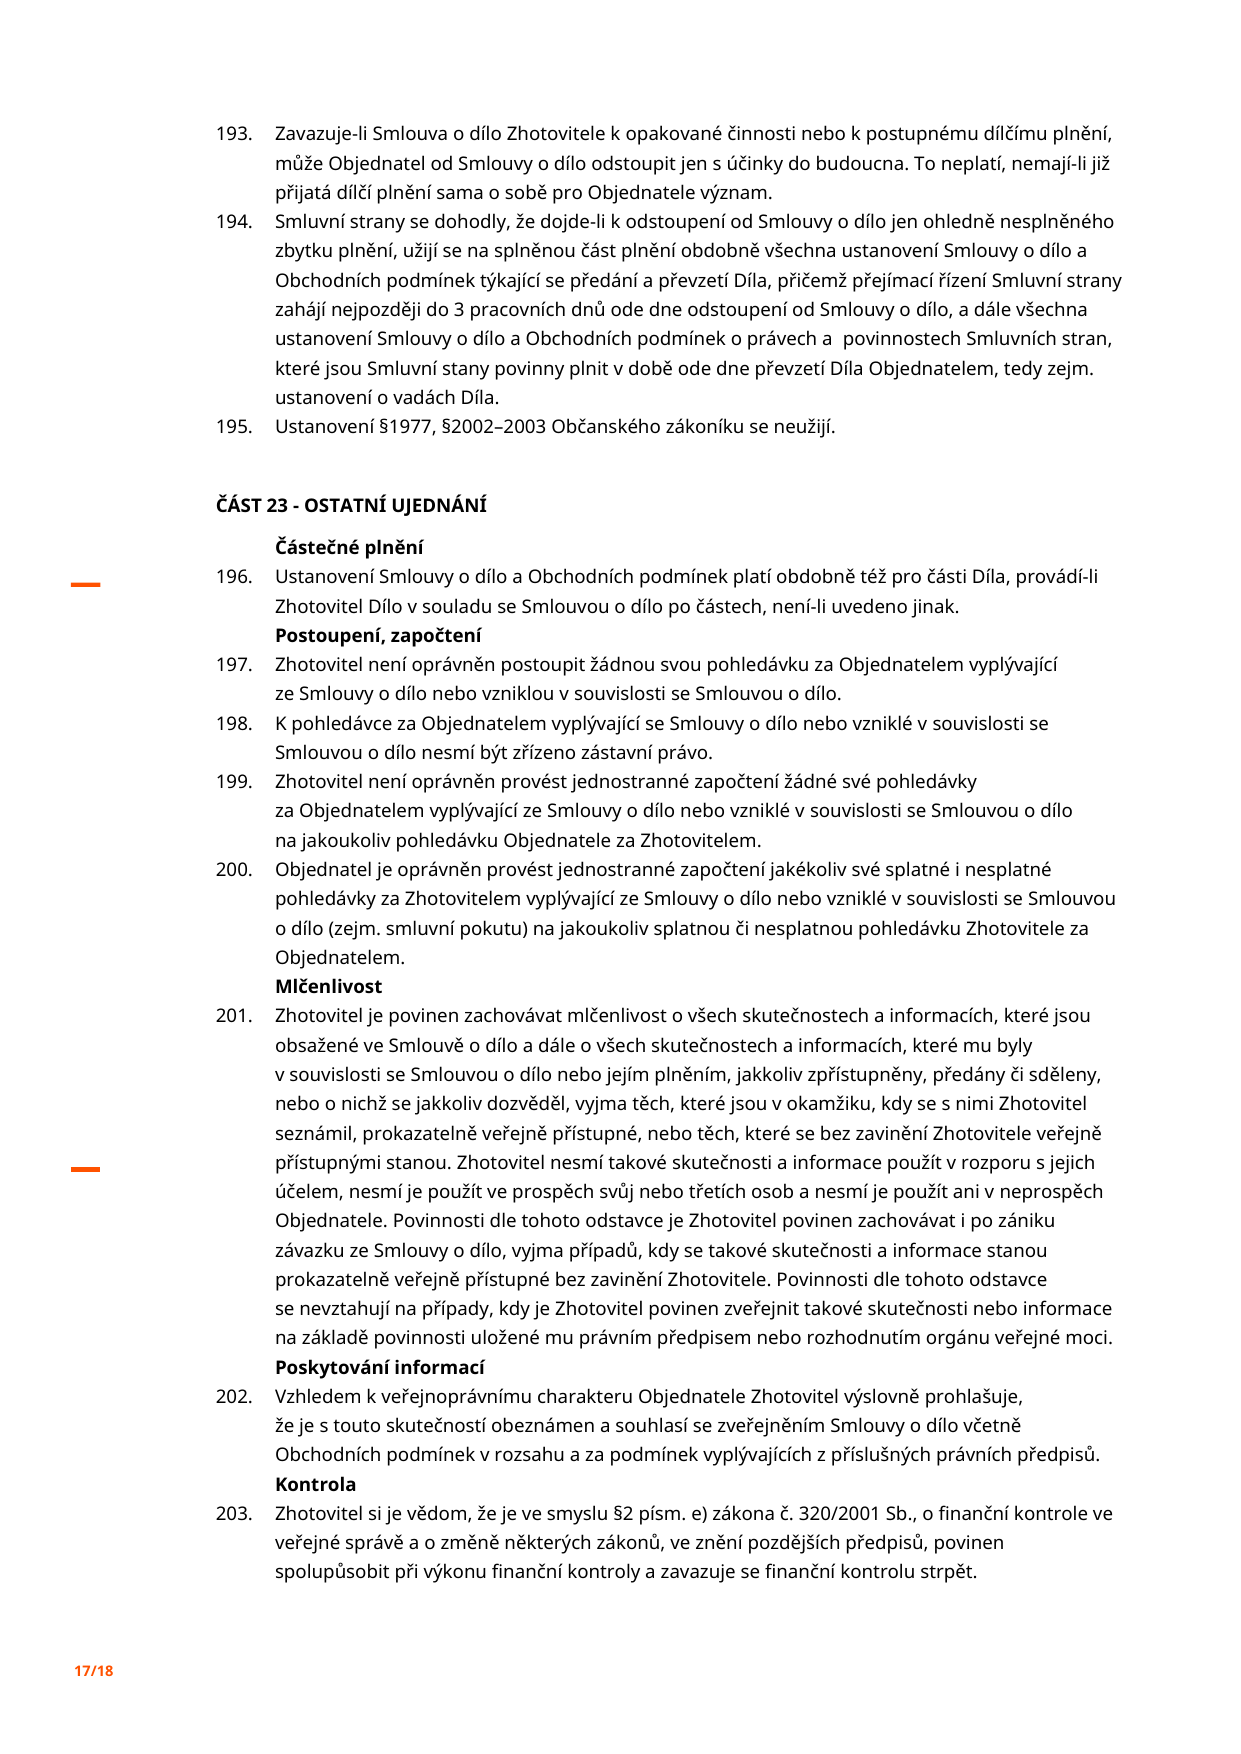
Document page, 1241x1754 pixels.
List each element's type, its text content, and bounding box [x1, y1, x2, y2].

list Vzhledem k veřejnoprávnímu charakteru Objednatele Zhotovitel výslovně prohlašuje, že je s touto skutečností obeznámen a souhlasí se zveřejněním Smlouvy o dílo včetně Obchodních podmínek v rozsahu a za podmínek vyplývajících z příslušných právních předpisů. [216, 1383, 1122, 1467]
text Mlčenlivost [275, 973, 1122, 999]
list Objednatel je oprávněn provést jednostranné započtení jakékoliv své splatné i nesplatné pohledávky za Zhotovitelem vyplývající ze Smlouvy o dílo nebo vzniklé v souvislosti se Smlouvou o dílo (zejm. smluvní pokutu) na jakoukoliv splatnou či nesplatnou pohledávku Zhotovitele za Objednatelem. [216, 856, 1122, 970]
list Zhotovitel je povinen zachovávat mlčenlivost o všech skutečnostech a informacích, které jsou obsažené ve Smlouvě o dílo a dále o všech skutečnostech a informacích, které mu byly v souvislosti se Smlouvou o dílo nebo jejím plněním, jakkoliv zpřístupněny, předány či sděleny, nebo o nichž se jakkoliv dozvěděl, vyjma těch, které jsou v okamžiku, kdy se s nimi Zhotovitel seznámil, prokazatelně veřejně přístupné, nebo těch, které se bez zavinění Zhotovitele veřejně přístupnými stanou. Zhotovitel nesmí takové skutečnosti a informace použít v rozporu s jejich účelem, nesmí je použít ve prospěch svůj nebo třetích osob a nesmí je použít ani v neprospěch Objednatele. Povinnosti dle tohoto odstavce je Zhotovitel povinen zachovávat i po zániku závazku ze Smlouvy o dílo, vyjma případů, kdy se takové skutečnosti a informace stanou prokazatelně veřejně přístupné bez zavinění Zhotovitele. Povinnosti dle tohoto odstavce se nevztahují na případy, kdy je Zhotovitel povinen zveřejnit takové skutečnosti nebo informace na základě povinnosti uložené mu právním předpisem nebo rozhodnutím orgánu veřejné moci. [216, 1003, 1122, 1350]
list Ustanovení Smlouvy o dílo a Obchodních podmínek platí obdobně též pro části Díla, provádí-li Zhotovitel Dílo v souladu se Smlouvou o dílo po částech, není-li uvedeno jinak. [216, 564, 1122, 618]
list Zhotovitel není oprávněn provést jednostranné započtení žádné své pohledávky za Objednatelem vyplývající ze Smlouvy o dílo nebo vzniklé v souvislosti se Smlouvou o dílo na jakoukoliv pohledávku Objednatele za Zhotovitelem. [216, 768, 1122, 853]
list Ustanovení §1977, §2002–2003 Občanského zákoníku se neužijí. [216, 413, 1122, 439]
list Smluvní strany se dohodly, že dojde-li k odstoupení od Smlouvy o dílo jen ohledně nesplněného zbytku plnění, užijí se na splněnou část plnění obdobně všechna ustanovení Smlouvy o dílo a Obchodních podmínek týkající se předání a převzetí Díla, přičemž přejímací řízení Smluvní strany zahájí nejpozději do 3 pracovních dnů ode dne odstoupení od Smlouvy o dílo, a dále všechna ustanovení Smlouvy o dílo a Obchodních podmínek o právech a povinnostech Smluvních stran, které jsou Smluvní stany povinny plnit v době ode dne převzetí Díla Objednatelem, tedy zejm. ustanovení o vadách Díla. [216, 208, 1122, 409]
list Zhotovitel si je vědom, že je ve smyslu §2 písm. e) zákona č. 320/2001 Sb., o finanční kontrole ve veřejné správě a o změně některých zákonů, ve znění pozdějších předpisů, povinen spolupůsobit při výkonu finanční kontroly a zavazuje se finanční kontrolu strpět. [216, 1500, 1122, 1584]
list OSTATNÍ UJEDNÁNÍ [216, 493, 1122, 518]
list Zavazuje-li Smlouva o dílo Zhotovitele k opakované činnosti nebo k postupnému dílčímu plnění, může Objednatel od Smlouvy o dílo odstoupit jen s účinky do budoucna. To neplatí, nemají-li již přijatá dílčí plnění sama o sobě pro Objednatele význam. [216, 121, 1122, 205]
list Zhotovitel není oprávněn postoupit žádnou svou pohledávku za Objednatelem vyplývající ze Smlouvy o dílo nebo vzniklou v souvislosti se Smlouvou o dílo. [216, 651, 1122, 706]
text Postoupení, započtení [216, 622, 1122, 648]
list K pohledávce za Objednatelem vyplývající se Smlouvy o dílo nebo vzniklé v souvislosti se Smlouvou o dílo nesmí být zřízeno zástavní právo. [216, 710, 1122, 765]
text Kontrola [275, 1471, 1122, 1497]
text Částečné plnění [275, 534, 1122, 560]
text Poskytování informací [275, 1354, 1122, 1379]
